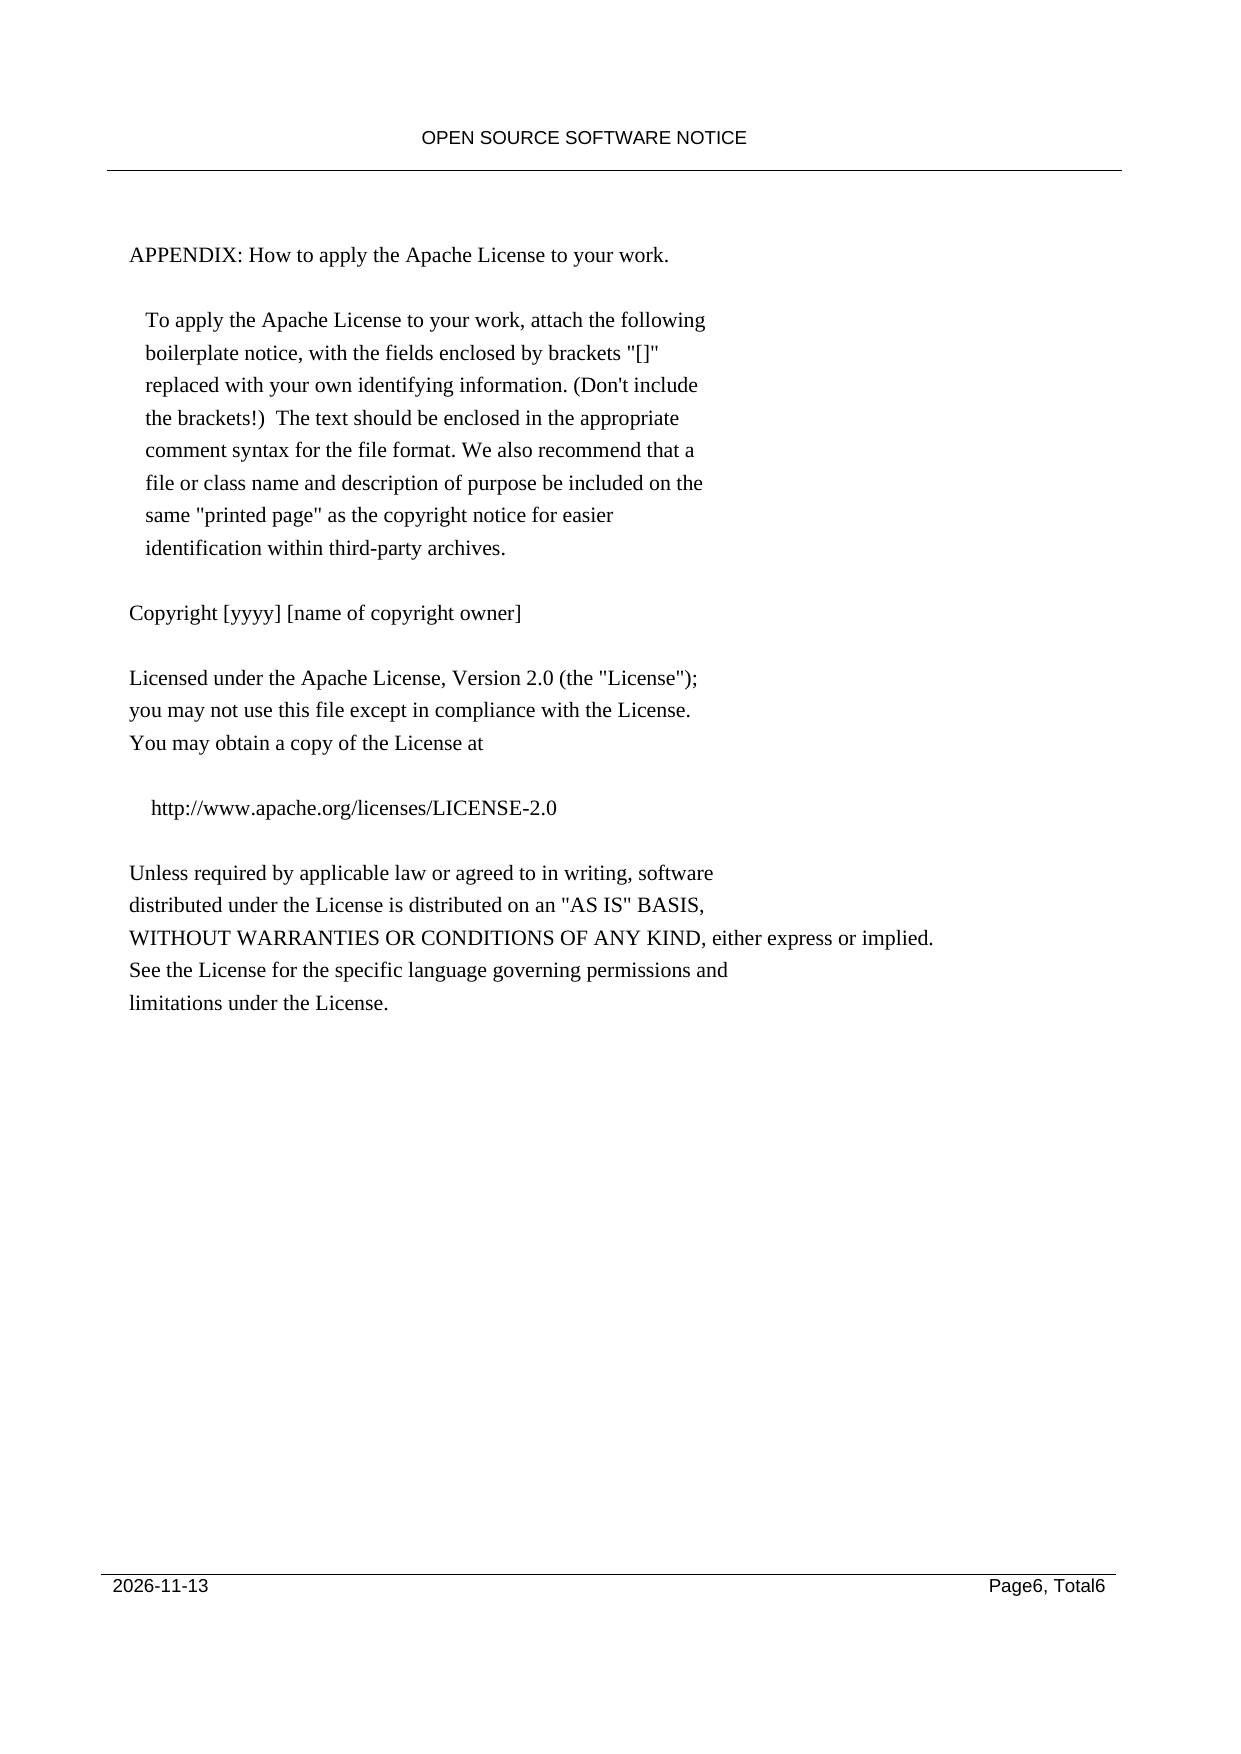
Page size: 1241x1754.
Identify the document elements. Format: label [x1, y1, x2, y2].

text [112, 206, 1128, 1019]
